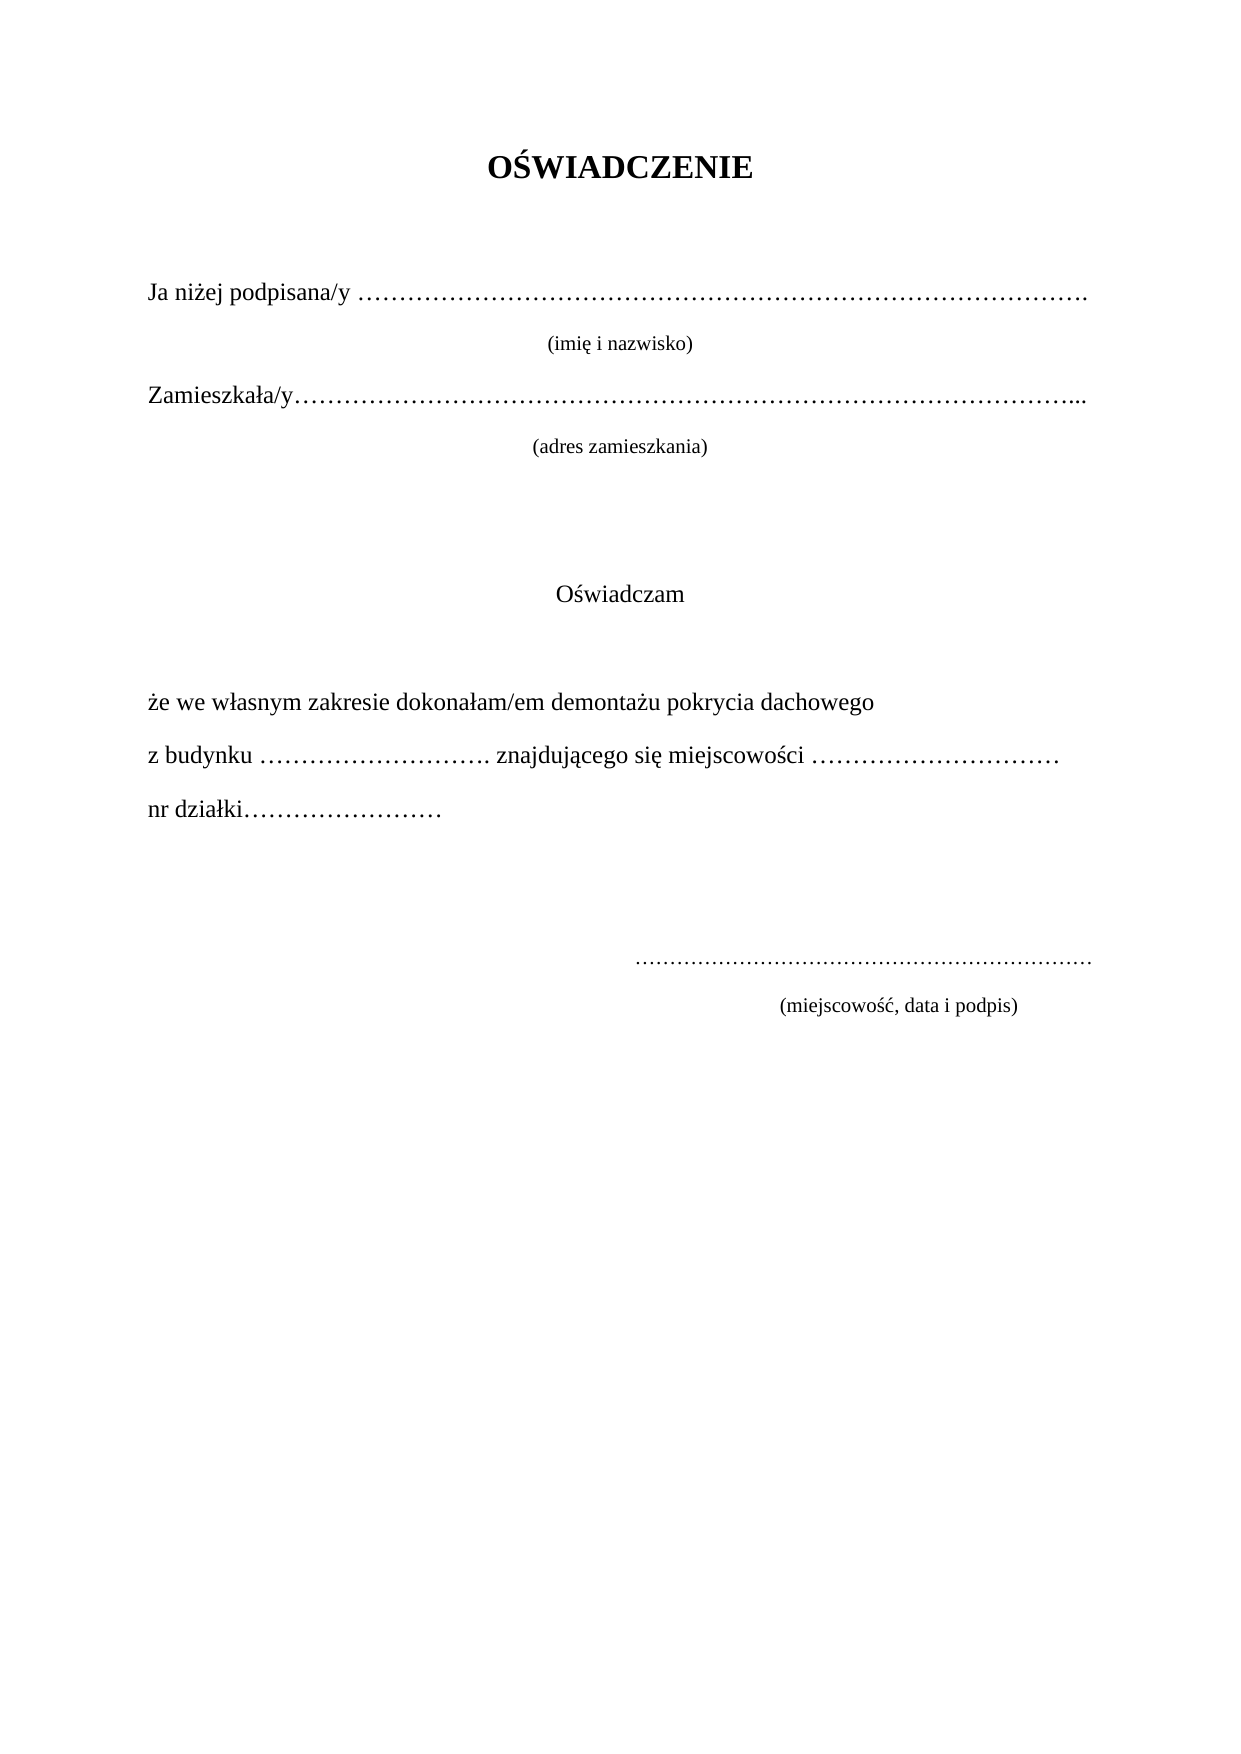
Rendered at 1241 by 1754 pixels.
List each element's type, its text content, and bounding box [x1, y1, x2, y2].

text OŚWIADCZENIE [148, 148, 1093, 186]
text nr działki…………………… [148, 794, 1093, 823]
text ………………………………………………………… [148, 945, 1093, 969]
text Oświadczam [148, 579, 1093, 608]
text Zamieszkała/y…………………………………………………………………………………... [148, 380, 1093, 408]
text że we własnym zakresie dokonałam/em demontażu pokrycia dachowego [148, 687, 1093, 715]
text (imię i nazwisko) [148, 331, 1093, 355]
text (miejscowość, data i podpis) [148, 993, 1093, 1017]
text Ja niżej podpisana/y ……………………………………………………………………………. [148, 277, 1093, 306]
text (adres zamieszkania) [148, 433, 1093, 458]
text z budynku ………………………. znajdującego się miejscowości ………………………… [148, 740, 1093, 769]
